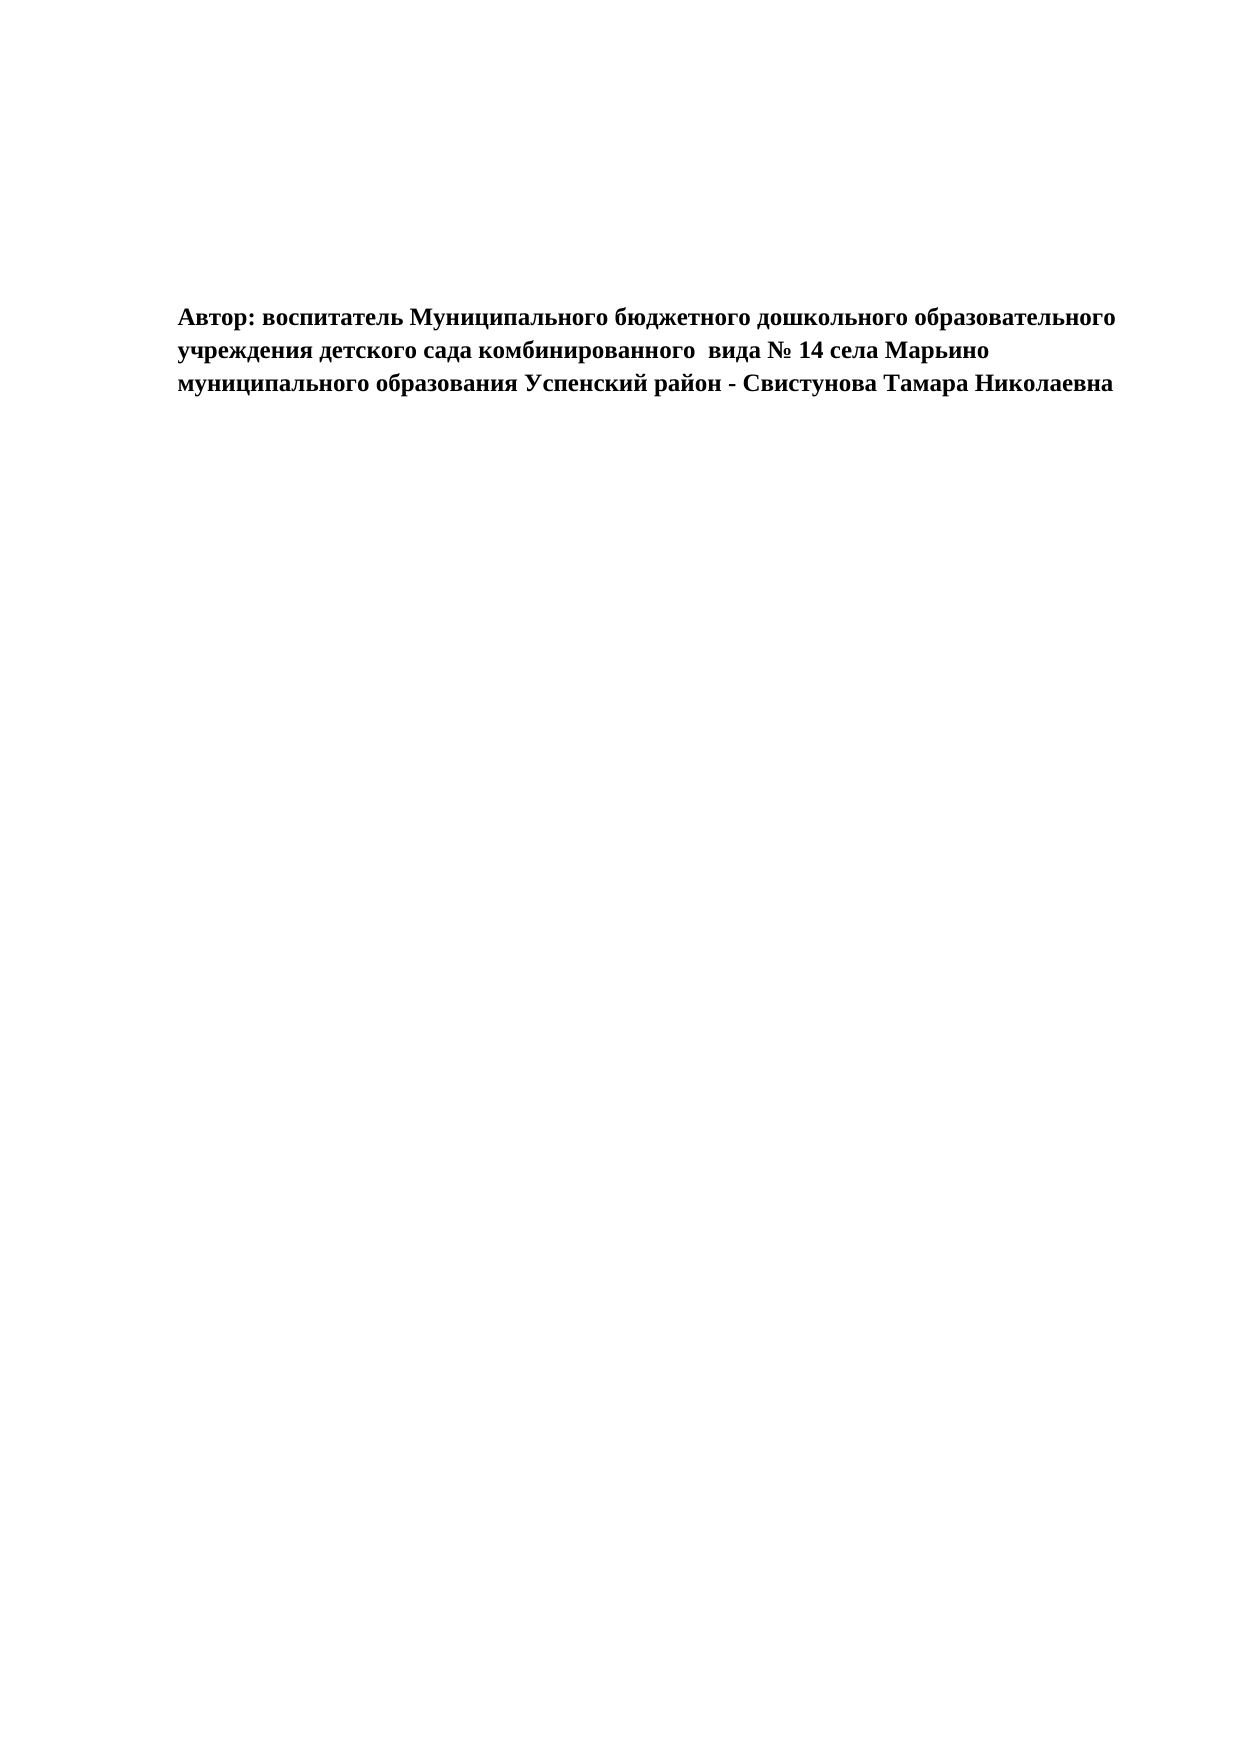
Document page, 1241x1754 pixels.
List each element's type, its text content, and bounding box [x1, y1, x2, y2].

text Автор: воспитатель Муниципального бюджетного дошкольного образовательного учреждения детского сада комбинированного вида № 14 села Марьино муниципального образования Успенский район - Свистунова Тамара Николаевна [177, 302, 1152, 397]
